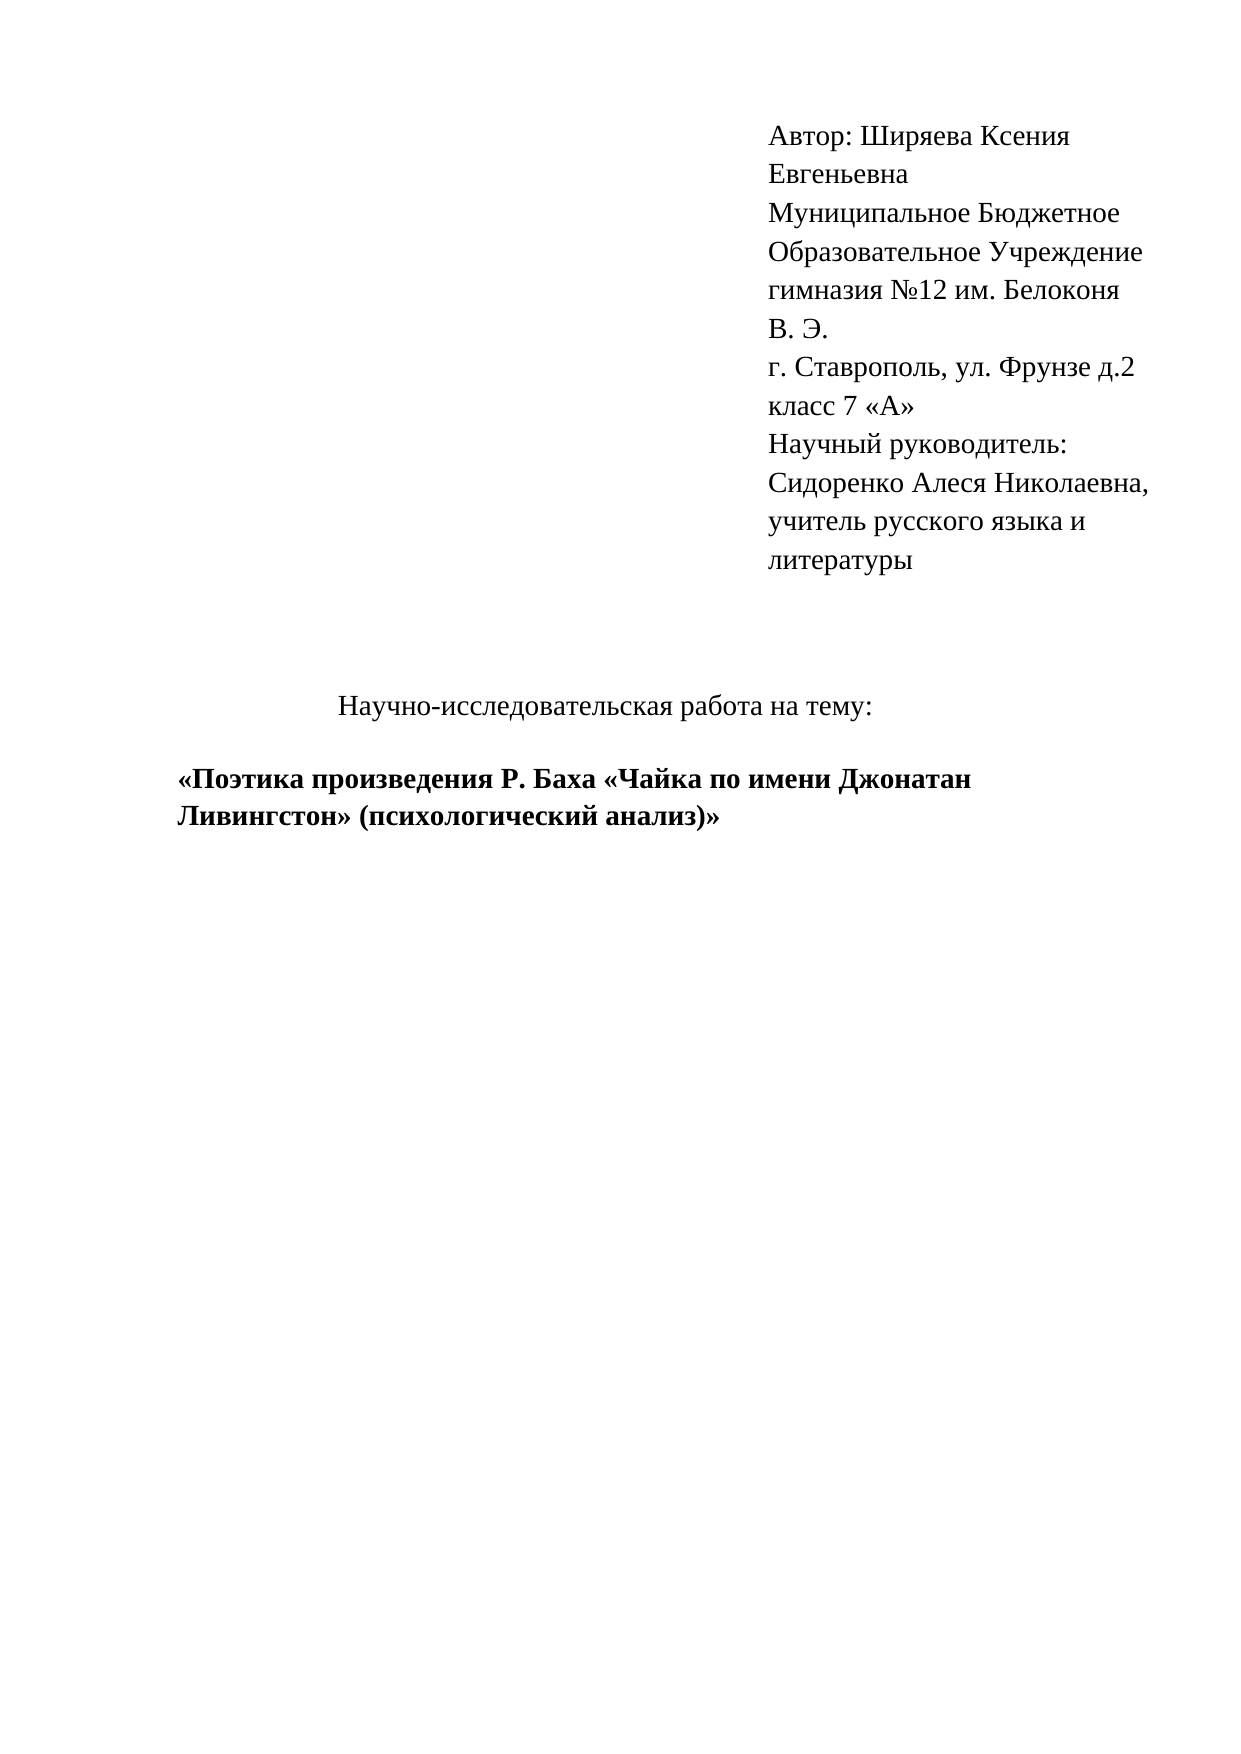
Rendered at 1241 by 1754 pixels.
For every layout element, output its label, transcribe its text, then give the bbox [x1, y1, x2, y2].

list Муниципальное Бюджетное Образовательное Учреждение гимназия №12 им. Белоконя В. Э. [768, 195, 1152, 344]
list г. Ставрополь, ул. Фрунзе д.2 [768, 349, 1152, 383]
text «Поэтика произведения Р. Баха «Чайка по имени Джонатан Ливингстон» (психологический анализ)» [177, 762, 1152, 831]
list класс 7 «А» [768, 388, 1152, 421]
text Научно-исследовательская работа на тему: [177, 688, 1152, 722]
list Научный руководитель: Сидоренко Алеся Николаевна, учитель русского языка и литературы [768, 426, 1152, 576]
list Автор: Ширяева Ксения Евгеньевна [768, 118, 1152, 190]
